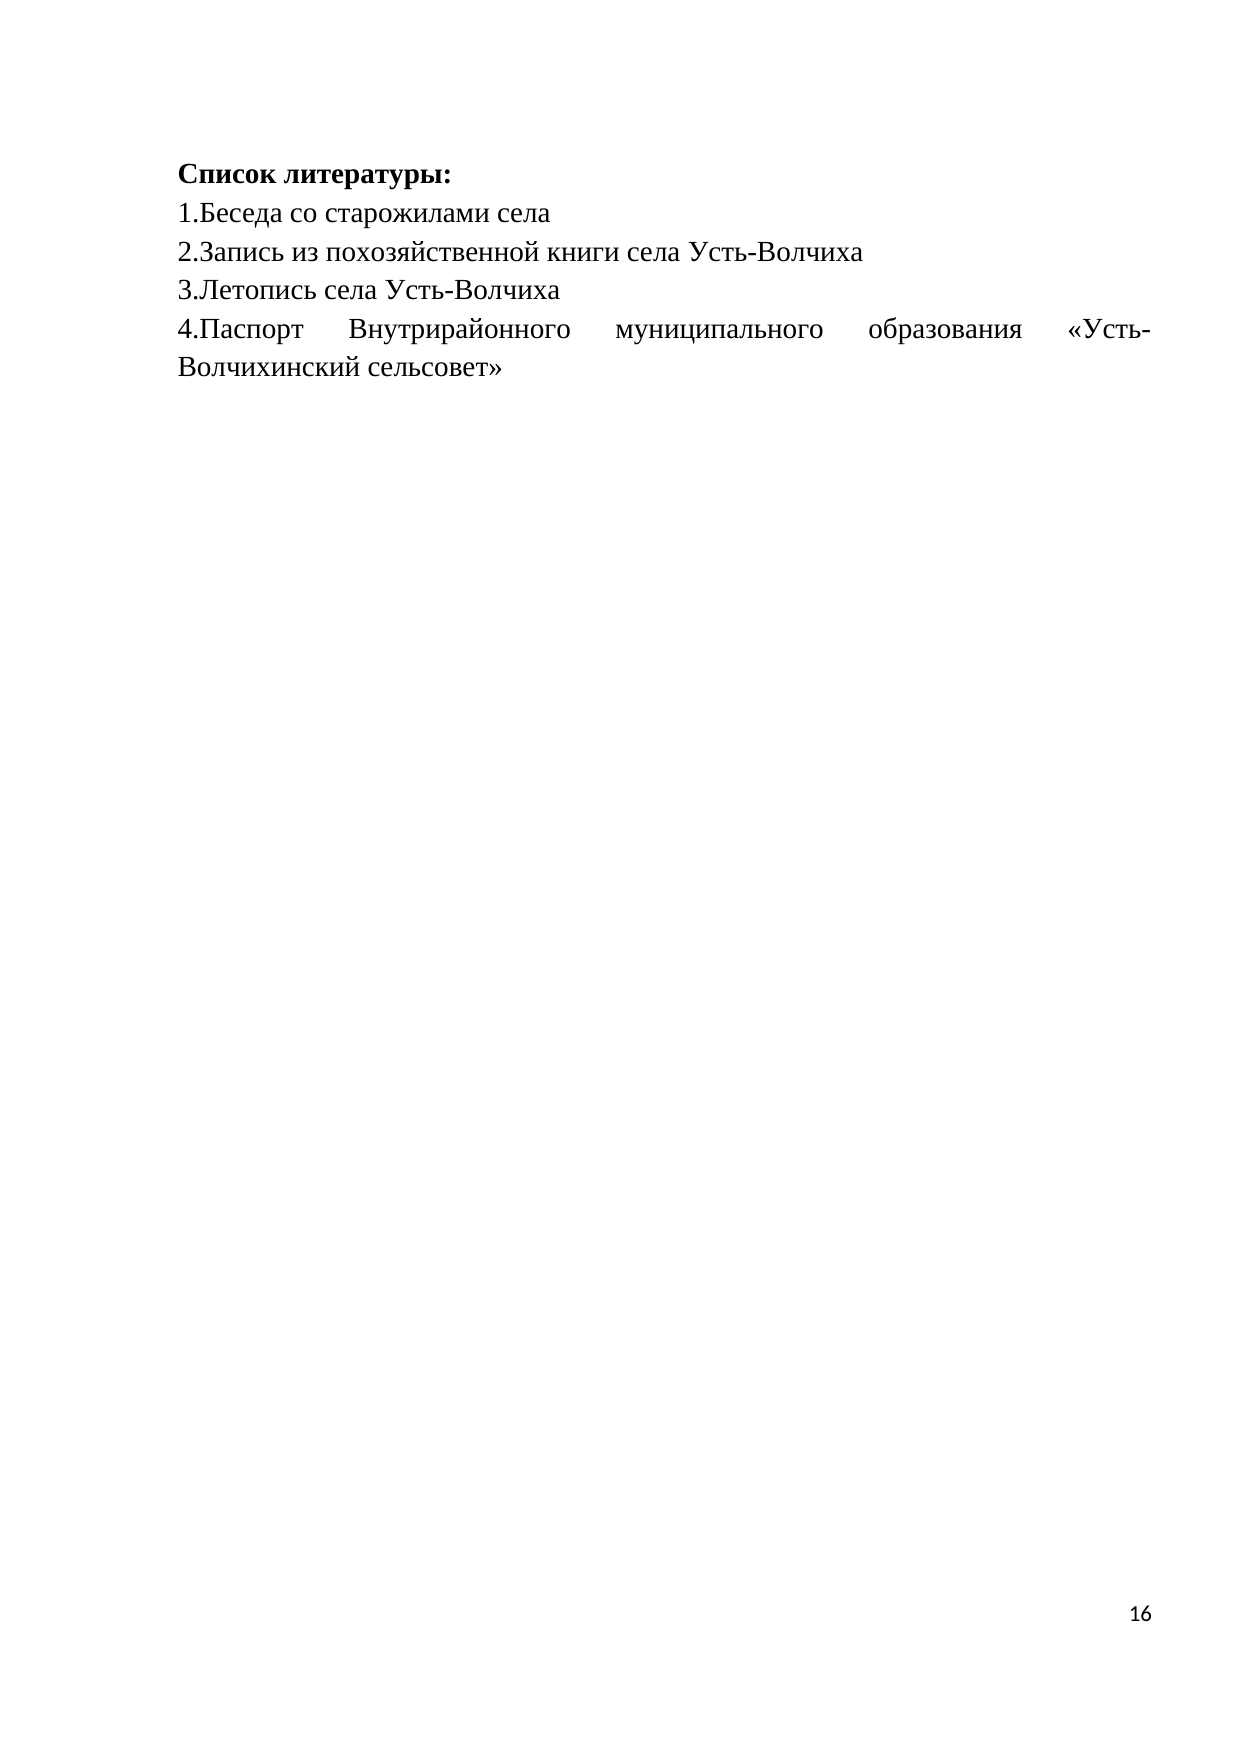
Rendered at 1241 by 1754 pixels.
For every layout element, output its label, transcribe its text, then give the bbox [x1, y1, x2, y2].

text 3.Летопись села Усть-Волчиха [177, 272, 1152, 306]
text 2.Запись из похозяйственной книги села Усть-Волчиха [177, 234, 1152, 267]
text Список литературы: [177, 157, 1152, 190]
text 4.Паспорт Внутрирайонного муниципального образования «Усть-Волчихинский сельсовет» [177, 311, 1152, 383]
text 1.Беседа со старожилами села [177, 195, 1152, 229]
